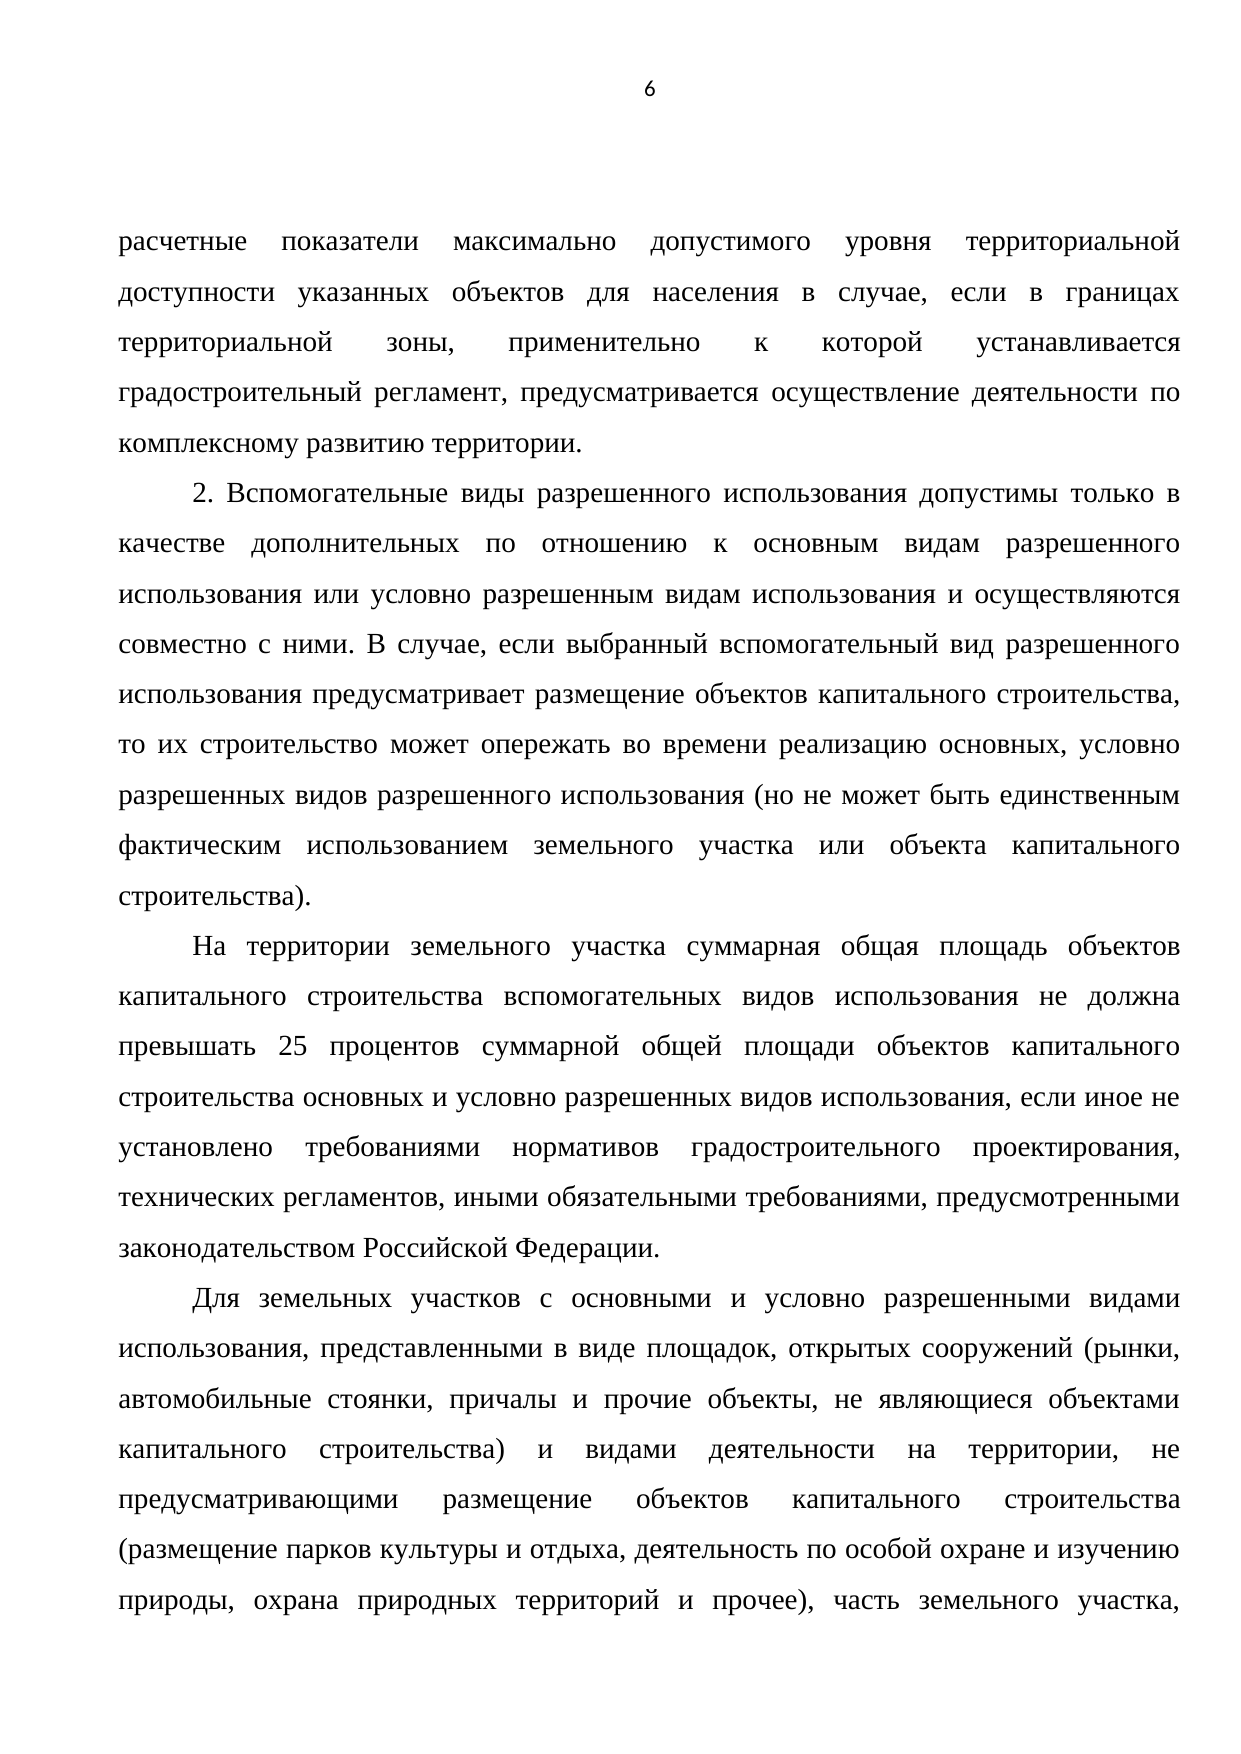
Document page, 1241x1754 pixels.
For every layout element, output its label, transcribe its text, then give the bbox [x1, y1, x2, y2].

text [118, 1280, 1181, 1616]
text 2. Вспомогательные виды разрешенного использования допустимы только в качестве дополнительных по отношению к основным видам разрешенного использования или условно разрешенным видам использования и осуществляются совместно с ними. В случае, если выбранный вспомогательный вид разрешенного использования предусматривает размещение объектов капитального строительства, то их строительство может опережать во времени реализацию основных, условно разрешенных видов разрешенного использования (но не может быть единственным фактическим использованием земельного участка или объекта капитального строительства). [118, 475, 1181, 911]
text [118, 223, 1181, 458]
text На территории земельного участка суммарная общая площадь объектов капитального строительства вспомогательных видов использования не должна превышать 25 процентов суммарной общей площади объектов капитального строительства основных и условно разрешенных видов использования, если иное не установлено требованиями нормативов градостроительного проектирования, технических регламентов, иными обязательными требованиями, предусмотренными законодательством Российской Федерации. [118, 928, 1181, 1263]
